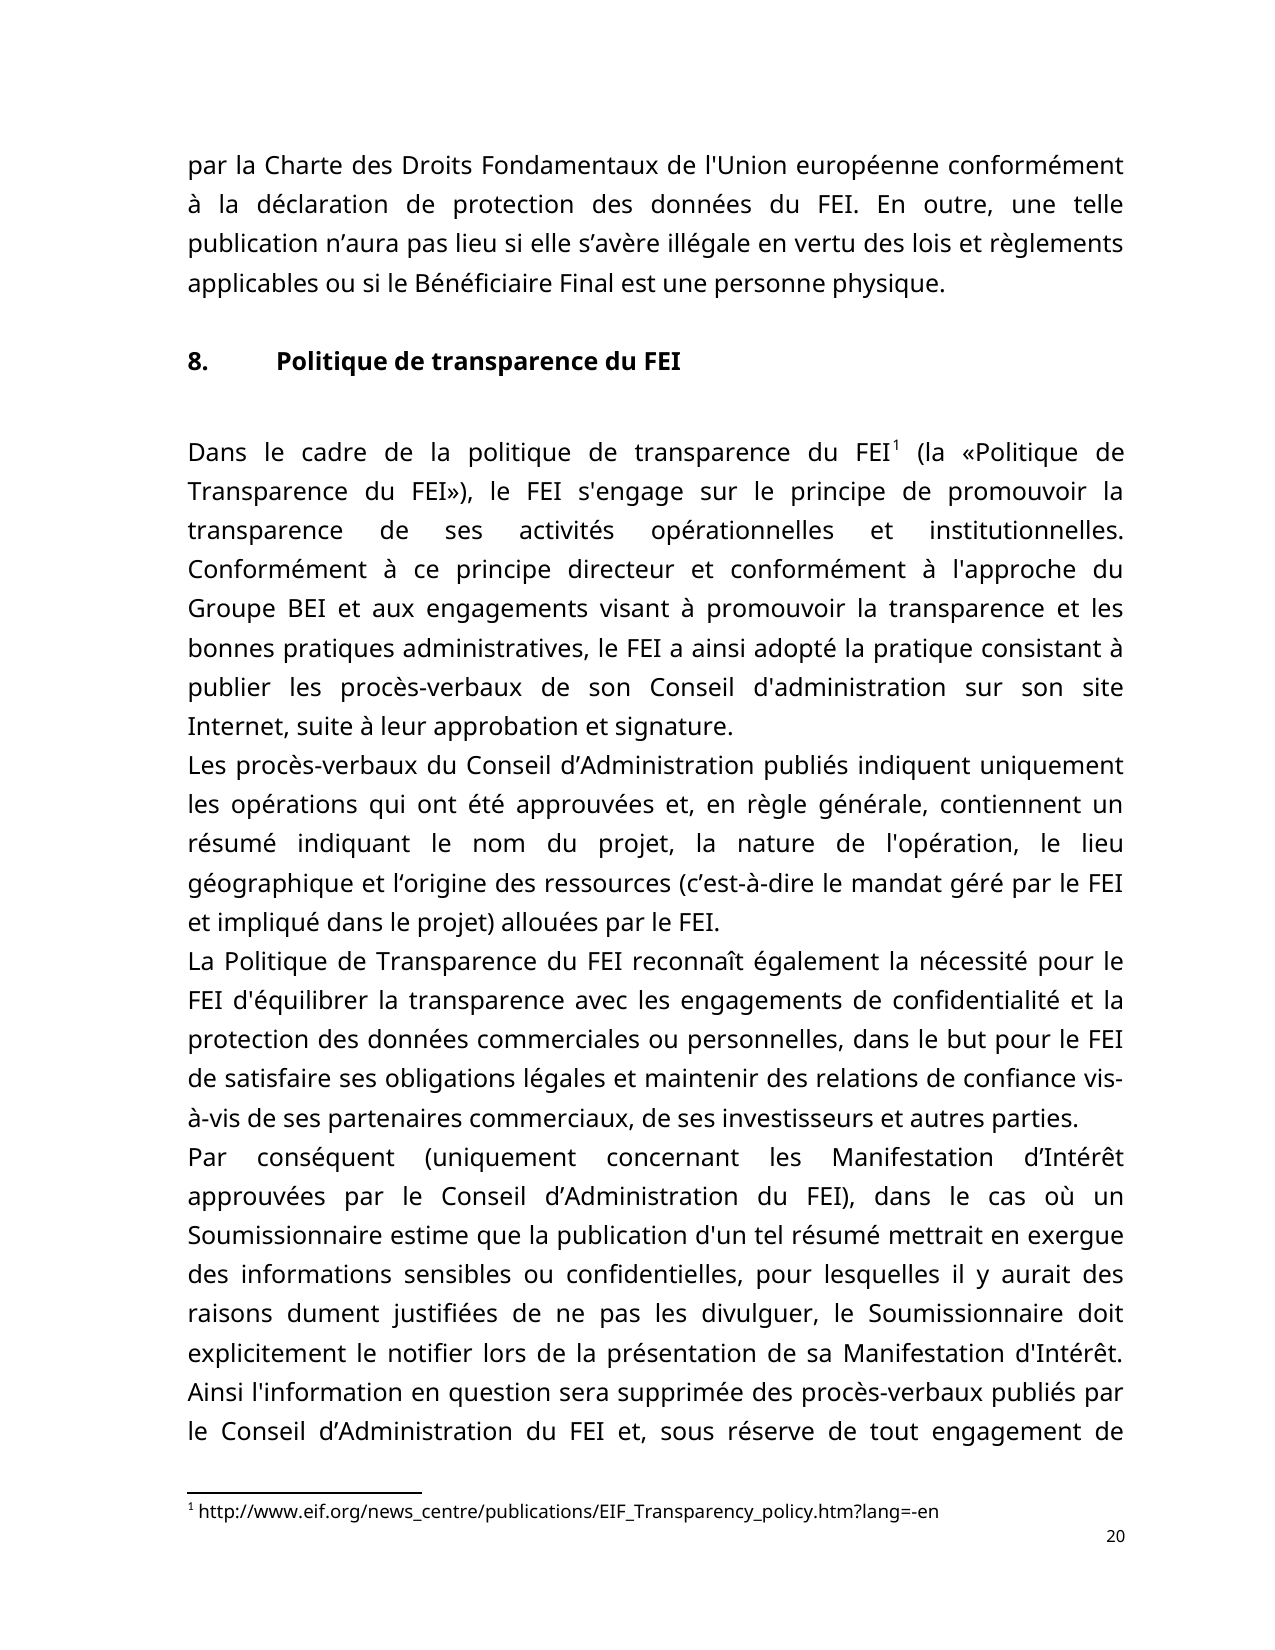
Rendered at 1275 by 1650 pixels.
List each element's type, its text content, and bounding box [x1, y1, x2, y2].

text La Politique de Transparence du FEI reconnaît également la nécessité pour le FEI d'équilibrer la transparence avec les engagements de confidentialité et la protection des données commerciales ou personnelles, dans le but pour le FEI de satisfaire ses obligations légales et maintenir des relations de confiance vis-à-vis de ses partenaires commerciaux, de ses investisseurs et autres parties. [187, 943, 1125, 1134]
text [187, 1139, 1125, 1448]
list Politique de transparence du FEI [187, 343, 1125, 378]
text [187, 148, 1125, 299]
text Les procès-verbaux du Conseil d’Administration publiés indiquent uniquement les opérations qui ont été approuvées et, en règle générale, contiennent un résumé indiquant le nom du projet, la nature de l'opération, le lieu géographique et l‘origine des ressources (c’est-à-dire le mandat géré par le FEI et impliqué dans le projet) allouées par le FEI. [187, 748, 1125, 938]
text Dans le cadre de la politique de transparence du FEI (la «Politique de Transparence du FEI»), le FEI s'engage sur le principe de promouvoir la transparence de ses activités opérationnelles et institutionnelles. Conformément à ce principe directeur et conformément à l'approche du Groupe BEI et aux engagements visant à promouvoir la transparence et les bonnes pratiques administratives, le FEI a ainsi adopté la pratique consistant à publier les procès-verbaux de son Conseil d'administration sur son site Internet, suite à leur approbation et signature. [187, 434, 1125, 743]
